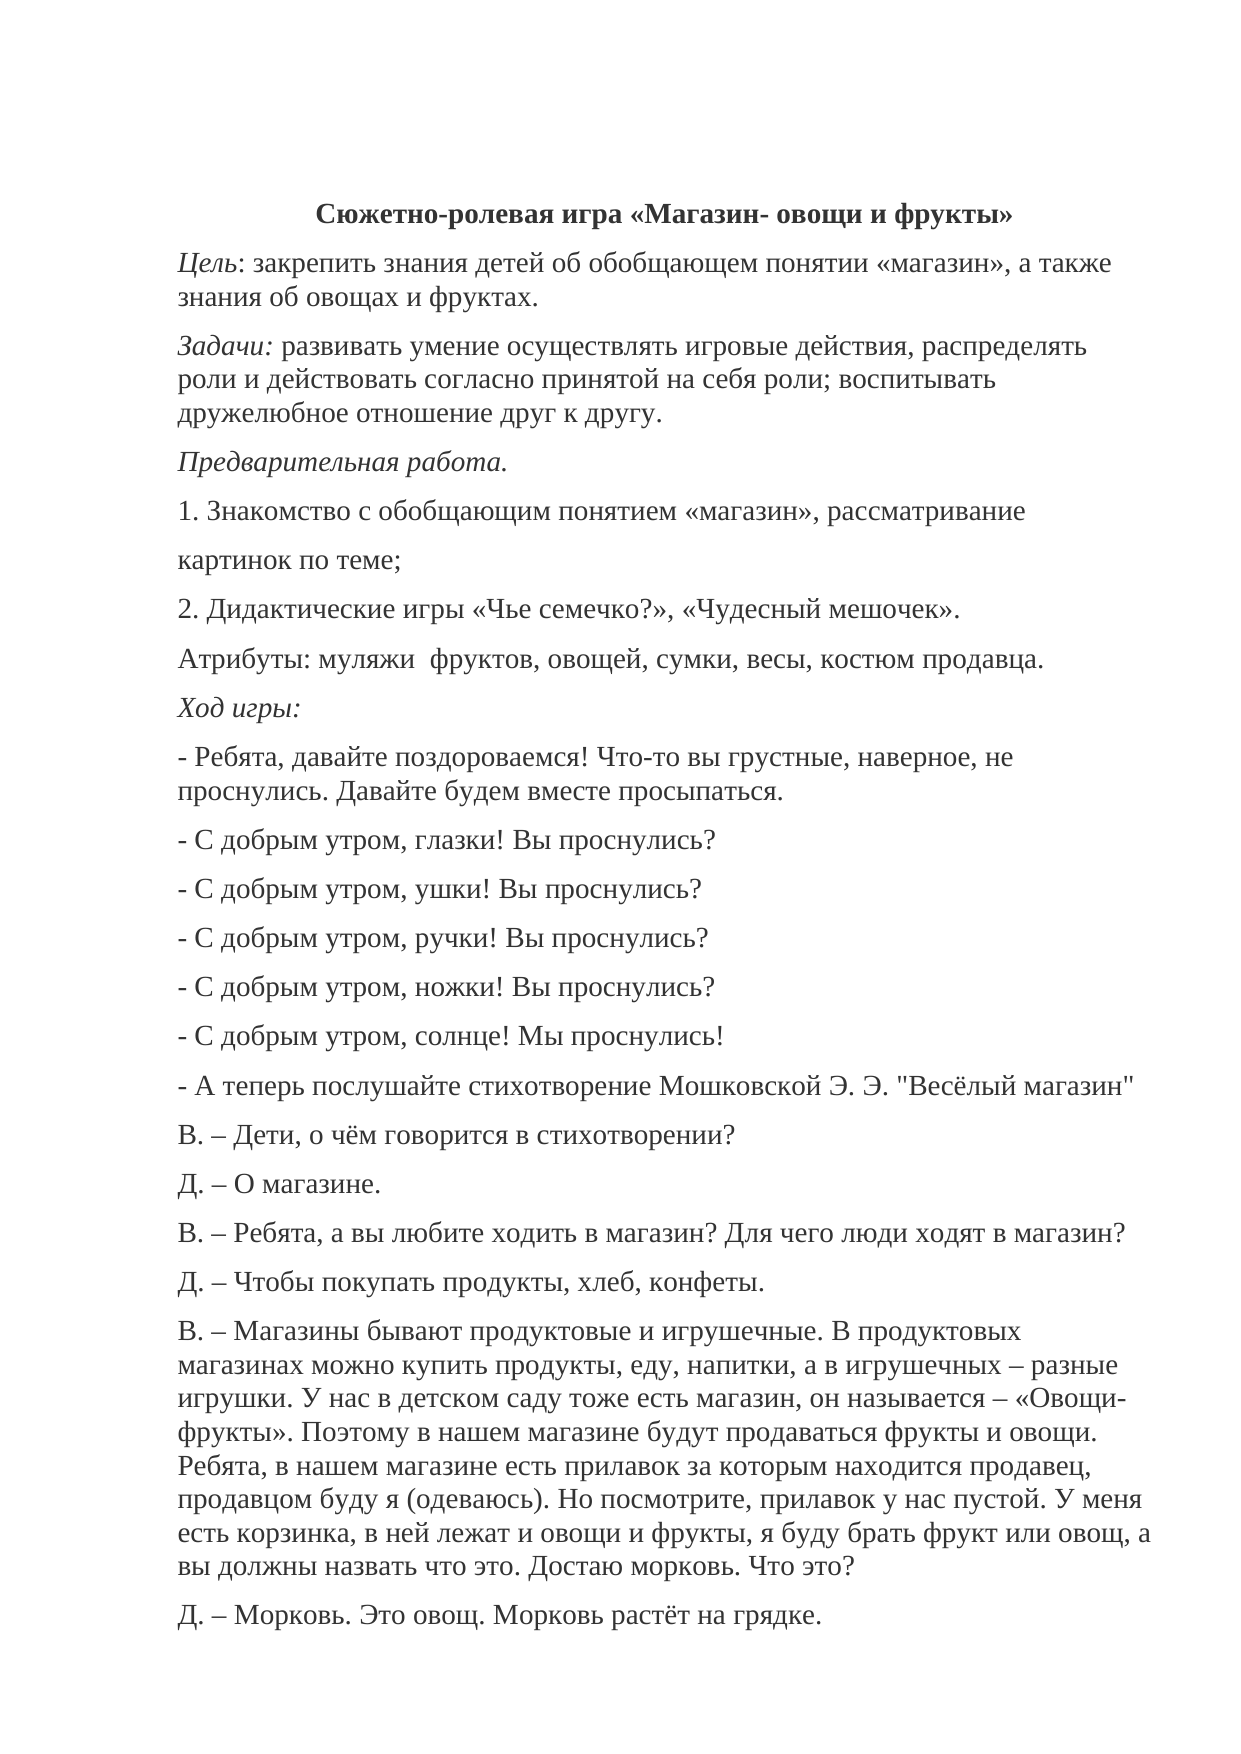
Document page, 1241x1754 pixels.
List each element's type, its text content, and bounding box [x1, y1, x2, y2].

text Предварительная работа. [177, 444, 1152, 478]
text Д. – Морковь. Это овощ. Морковь растёт на грядке. [177, 1597, 1152, 1631]
text - С добрым утром, солнце! Мы проснулись! [177, 1018, 1152, 1052]
text Д. – Чтобы покупать продукты, хлеб, конфеты. [177, 1264, 1152, 1298]
text 2. Дидактические игры «Чье семечко?», «Чудесный мешочек». [177, 592, 1152, 625]
text В. – Ребята, а вы любите ходить в магазин? Для чего люди ходят в магазин? [177, 1215, 1152, 1249]
text 1. Знакомство с обобщающим понятием «магазин», рассматривание [177, 493, 1152, 527]
text - Ребята, давайте поздороваемся! Что-то вы грустные, наверное, не проснулись. Давайте будем вместе просыпаться. [177, 739, 1152, 806]
text Задачи: развивать умение осуществлять игровые действия, распределять роли и действовать согласно принятой на себя роли; воспитывать дружелюбное отношение друг к другу. [177, 328, 1152, 428]
text Д. – О магазине. [177, 1166, 1152, 1199]
text картинок по теме; [177, 542, 1152, 576]
text Сюжетно-ролевая игра «Магазин- овощи и фрукты» [177, 196, 1152, 229]
text В. – Дети, о чём говорится в стихотворении? [177, 1117, 1152, 1150]
text Цель: закрепить знания детей об обобщающем понятии «магазин», а также знания об овощах и фруктах. [177, 245, 1152, 312]
text Атрибуты: муляжи фруктов, овощей, сумки, весы, костюм продавца. [177, 641, 1152, 674]
text - С добрым утром, ушки! Вы проснулись? [177, 871, 1152, 904]
text - С добрым утром, глазки! Вы проснулись? [177, 822, 1152, 855]
text В. – Магазины бывают продуктовые и игрушечные. В продуктовых магазинах можно купить продукты, еду, напитки, а в игрушечных – разные игрушки. У нас в детском саду тоже есть магазин, он называется – «Овощи- фрукты». Поэтому в нашем магазине будут продаваться фрукты и овощи. Ребята, в нашем магазине есть прилавок за которым находится продавец, продавцом буду я (одеваюсь). Но посмотрите, прилавок у нас пустой. У меня есть корзинка, в ней лежат и овощи и фрукты, я буду брать фрукт или овощ, а вы должны назвать что это. Достаю морковь. Что это? [177, 1313, 1152, 1582]
text - С добрым утром, ножки! Вы проснулись? [177, 969, 1152, 1003]
text - А теперь послушайте стихотворение Мошковской Э. Э. "Весёлый магазин" [177, 1068, 1152, 1101]
text Ход игры: [177, 690, 1152, 723]
text - С добрым утром, ручки! Вы проснулись? [177, 920, 1152, 954]
